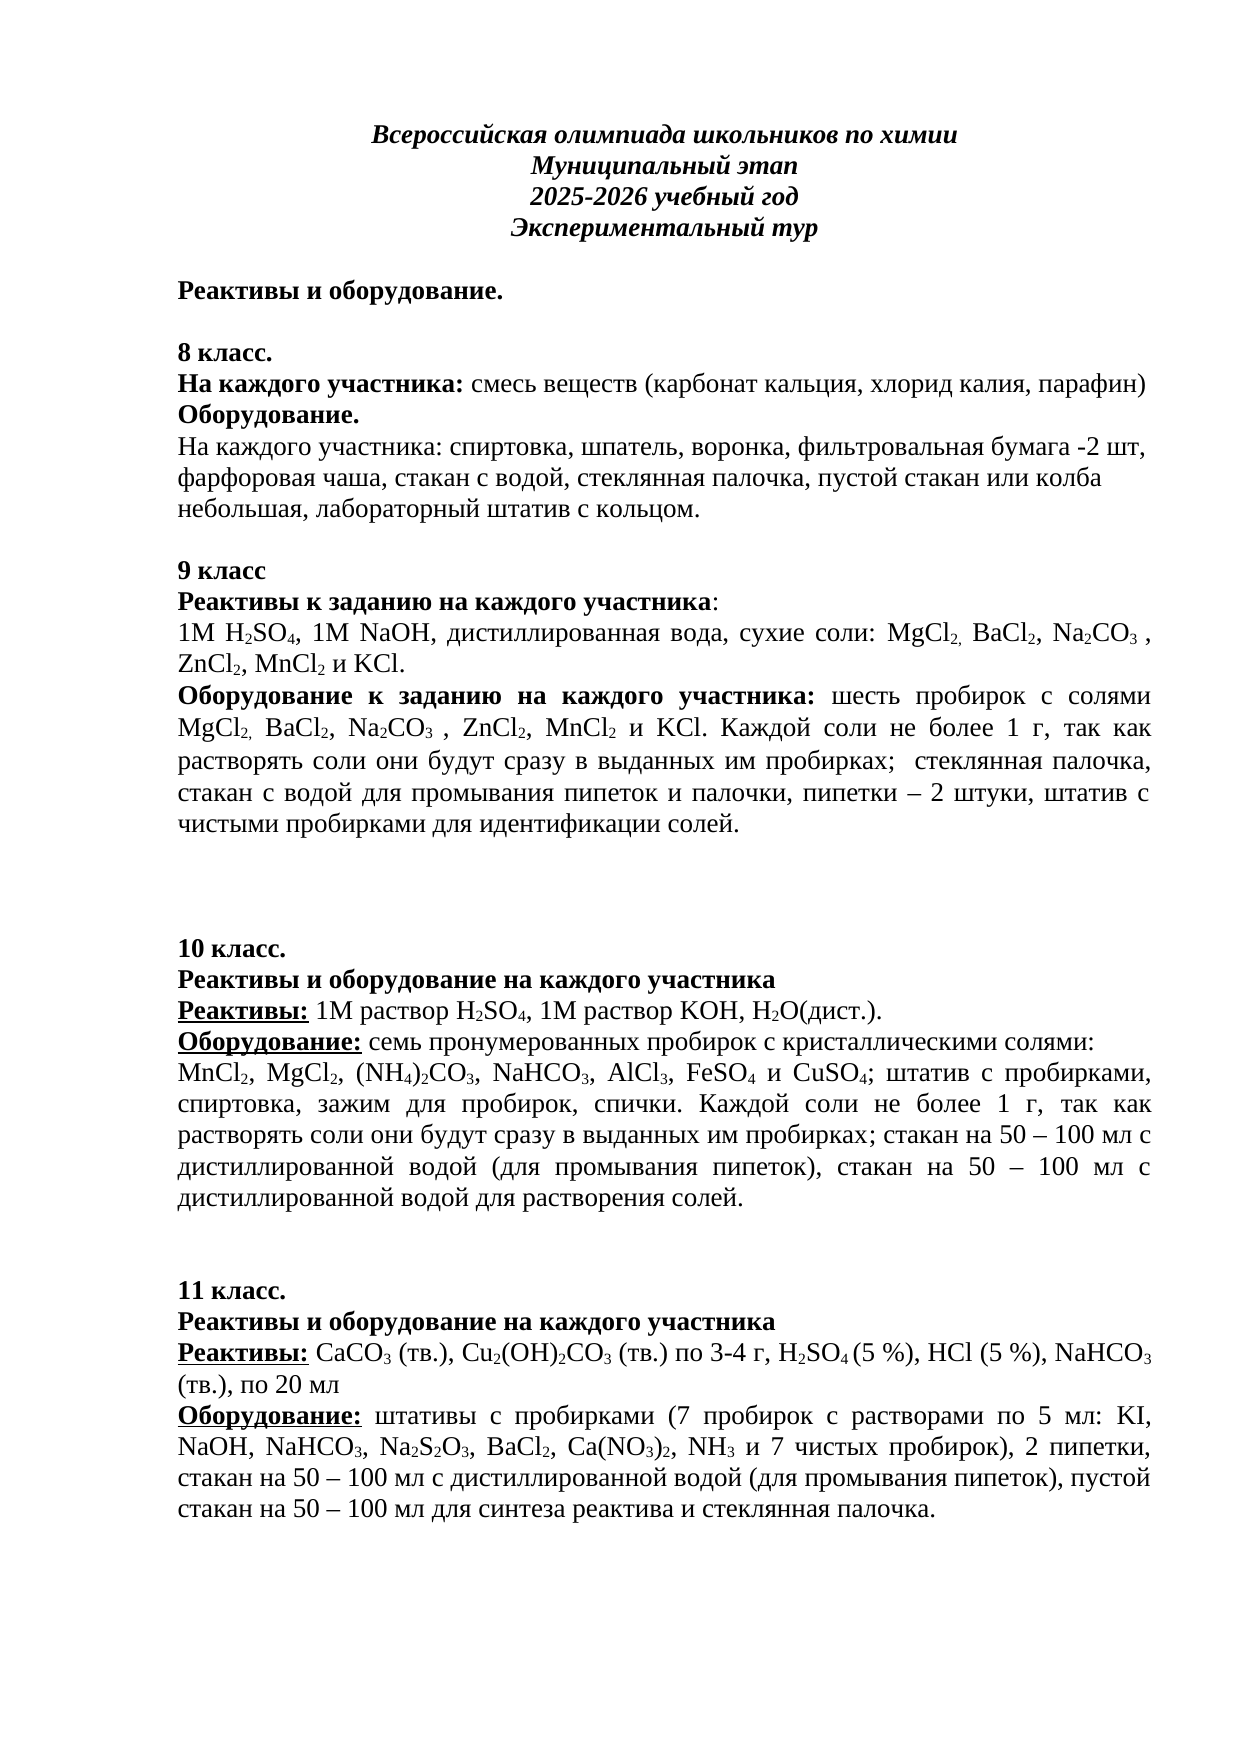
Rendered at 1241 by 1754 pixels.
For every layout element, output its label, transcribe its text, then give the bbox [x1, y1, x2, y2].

text 8 класс. [177, 336, 1152, 367]
text Муниципальный этап [177, 149, 1152, 180]
text Экспериментальный тур [177, 212, 1152, 243]
text Всероссийская олимпиада школьников по химии [177, 118, 1152, 149]
text Реактивы и оборудование. [177, 274, 1152, 305]
text Оборудование. [177, 398, 1152, 429]
text Реактивы и оборудование на каждого участника [177, 963, 1152, 994]
text 11 класс. [177, 1274, 1152, 1305]
text Оборудование: семь пронумерованных пробирок с кристаллическими солями: [177, 1025, 1152, 1056]
text На каждого участника: смесь веществ (карбонат кальция, хлорид калия, парафин) [177, 367, 1152, 398]
text На каждого участника: спиртовка, шпатель, воронка, фильтровальная бумага -2 шт, фарфоровая чаша, стакан с водой, стеклянная палочка, пустой стакан или колба небольшая, лабораторный штатив с кольцом. [177, 429, 1152, 523]
text 10 класс. [177, 932, 1152, 963]
text 2025-2026 учебный год [177, 180, 1152, 212]
text Оборудование к заданию на каждого участника: шесть пробирок с солями MgCl2, BaCl2, Na2CO3 , ZnCl2, MnCl2 и KCl. Каждой соли не более 1 г, так как растворять соли они будут сразу в выданных им пробирках; стеклянная палочка, стакан с водой для промывания пипеток и палочки, пипетки – 2 штуки, штатив с чистыми пробирками для идентификации солей. [177, 679, 1152, 838]
text Оборудование: штативы с пробирками (7 пробирок с растворами по 5 мл: KI, NaOH, NaHCO3, Na2S2O3, BaCl2, Ca(NO3)2, NH3 и 7 чистых пробирок), 2 пипетки, стакан на 50 – 100 мл с дистиллированной водой (для промывания пипеток), пустой стакан на 50 – 100 мл для синтеза реактива и стеклянная палочка. [177, 1399, 1152, 1523]
text Реактивы и оборудование на каждого участника [177, 1305, 1152, 1337]
text 1M H2SO4, 1M NaOH, дистиллированная вода, сухие соли: MgCl2, BaCl2, Na2CO3 , ZnCl2, MnCl2 и KCl. [177, 616, 1152, 679]
text 9 класс [177, 554, 1152, 585]
text Реактивы: CaCO3 (тв.), Cu2(OH)2CO3 (тв.) по 3-4 г, H2SO4 (5 %), HCl (5 %), NaHCO3 (тв.), по 20 мл [177, 1337, 1152, 1399]
text MnCl2, MgCl2, (NH4)2CO3, NaHCO3, AlCl3, FeSO4 и СuSO4; штатив с пробирками, спиртовка, зажим для пробирок, спички. Каждой соли не более 1 г, так как растворять соли они будут сразу в выданных им пробирках; стакан на 50 – 100 мл с дистиллированной водой (для промывания пипеток), стакан на 50 – 100 мл с дистиллированной водой для растворения солей. [177, 1056, 1152, 1212]
text Реактивы к заданию на каждого участника: [177, 585, 1152, 616]
text Реактивы: 1M раствор H2SO4, 1M раствор KOH, H2O(дист.). [177, 994, 1152, 1025]
